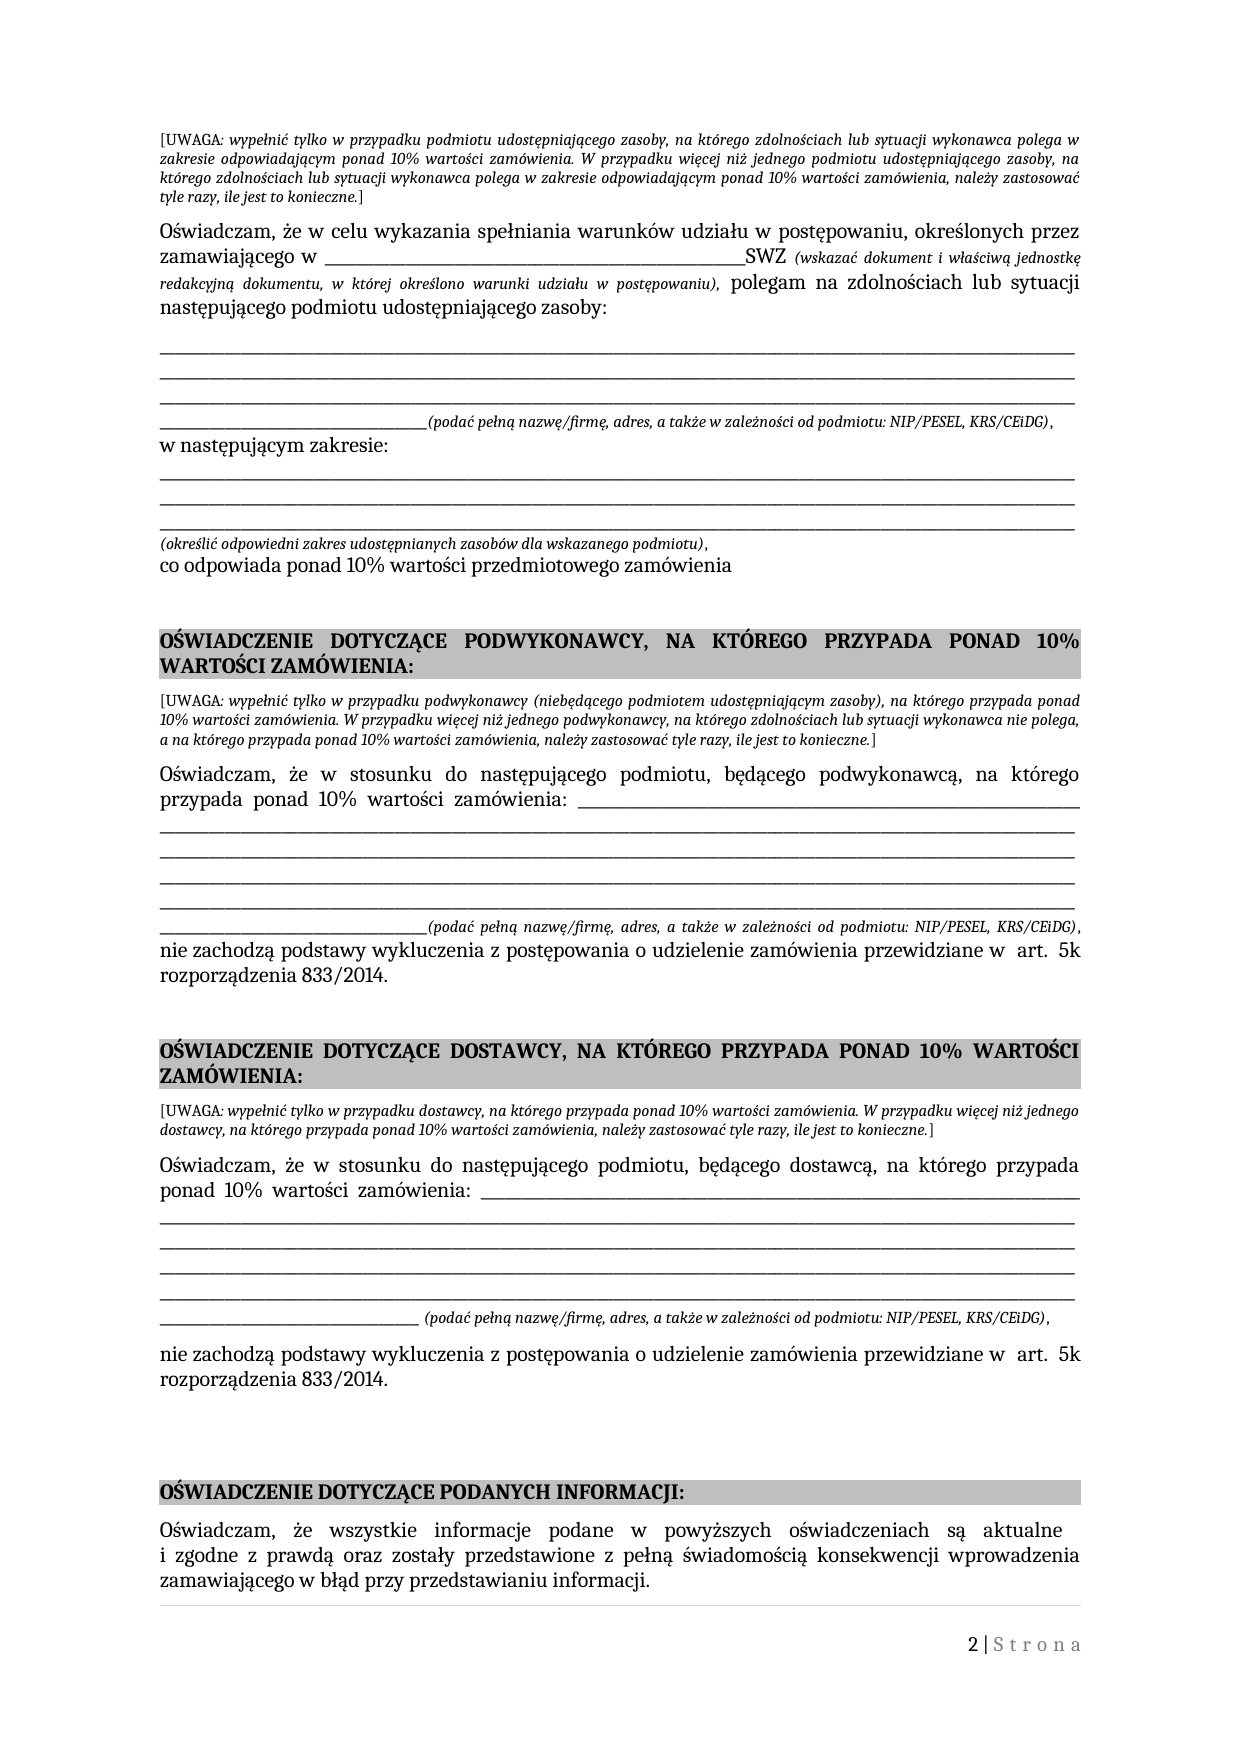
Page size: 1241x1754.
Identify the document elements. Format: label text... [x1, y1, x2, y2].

text OŚWIADCZENIE DOTYCZĄCE DOSTAWCY, NA KTÓREGO PRZYPADA PONAD 10% WARTOŚCI ZAMÓWIENIA: [159, 1039, 1081, 1089]
text Oświadczam, że wszystkie informacje podane w powyższych oświadczeniach są aktualne i zgodne z prawdą oraz zostały przedstawione z pełną świadomością konsekwencji wprowadzenia zamawiającego w błąd przy przedstawianiu informacji. [159, 1517, 1081, 1593]
text [UWAGA: wypełnić tylko w przypadku podmiotu udostępniającego zasoby, na którego zdolnościach lub sytuacji wykonawca polega w zakresie odpowiadającym ponad 10% wartości zamówienia. W przypadku więcej niż jednego podmiotu udostępniającego zasoby, na którego zdolnościach lub sytuacji wykonawca polega w zakresie odpowiadającym ponad 10% wartości zamówienia, należy zastosować tyle razy, ile jest to konieczne.] [159, 130, 1081, 207]
text [UWAGA: wypełnić tylko w przypadku podwykonawcy (niebędącego podmiotem udostępniającym zasoby), na którego przypada ponad 10% wartości zamówienia. W przypadku więcej niż jednego podwykonawcy, na którego zdolnościach lub sytuacji wykonawca nie polega, a na którego przypada ponad 10% wartości zamówienia, należy zastosować tyle razy, ile jest to konieczne.] [159, 692, 1081, 749]
text Oświadczam, że w stosunku do następującego podmiotu, będącego podwykonawcą, na którego przypada ponad 10% wartości zamówienia: ______________________________________________________________ _____________________________________________________________________________________________________________________________________________________________________________________________________________________________________________________________________________________________________________________________________________________________________________________________________________________________________________________________________________________________________(podać pełną nazwę/firmę, adres, a także w zależności od podmiotu: NIP/PESEL, KRS/CEiDG), nie zachodzą podstawy wykluczenia z postępowania o udzielenie zamówienia przewidziane w art. 5k rozporządzenia 833/2014. [159, 762, 1081, 988]
text ____________________________________________________________________________________________________________________________________________________________________________________________________________________________________________________________________________________________________________________________________________________________________________________(podać pełną nazwę/firmę, adres, a także w zależności od podmiotu: NIP/PESEL, KRS/CEiDG), w następującym zakresie: ___________________________________________________________________________________________________________________________________________________________________________________________________________________________________________________________________________________________________________________________________________________ (określić odpowiedni zakres udostępnianych zasobów dla wskazanego podmiotu), co odpowiada ponad 10% wartości przedmiotowego zamówienia [159, 332, 1081, 578]
text OŚWIADCZENIE DOTYCZĄCE PODWYKONAWCY, NA KTÓREGO PRZYPADA PONAD 10% WARTOŚCI ZAMÓWIENIA: [159, 629, 1081, 679]
text [UWAGA: wypełnić tylko w przypadku dostawcy, na którego przypada ponad 10% wartości zamówienia. W przypadku więcej niż jednego dostawcy, na którego przypada ponad 10% wartości zamówienia, należy zastosować tyle razy, ile jest to konieczne.] [159, 1102, 1081, 1140]
text Oświadczam, że w stosunku do następującego podmiotu, będącego dostawcą, na którego przypada ponad 10% wartości zamówienia: __________________________________________________________________________ ____________________________________________________________________________________________________________________________________________________________________________________________________________________________________________________________________________________________________________________________________________________________________________________________________________________________________________________________________________________________________ (podać pełną nazwę/firmę, adres, a także w zależności od podmiotu: NIP/PESEL, KRS/CEiDG), [159, 1152, 1081, 1329]
text Oświadczam, że w celu wykazania spełniania warunków udziału w postępowaniu, określonych przez zamawiającego w ____________________________________________________SWZ (wskazać dokument i właściwą jednostkę redakcyjną dokumentu, w której określono warunki udziału w postępowaniu), polegam na zdolnościach lub sytuacji następującego podmiotu udostępniającego zasoby: [159, 219, 1081, 320]
text nie zachodzą podstawy wykluczenia z postępowania o udzielenie zamówienia przewidziane w art. 5k rozporządzenia 833/2014. [159, 1341, 1081, 1392]
text OŚWIADCZENIE DOTYCZĄCE PODANYCH INFORMACJI: [159, 1480, 1081, 1505]
